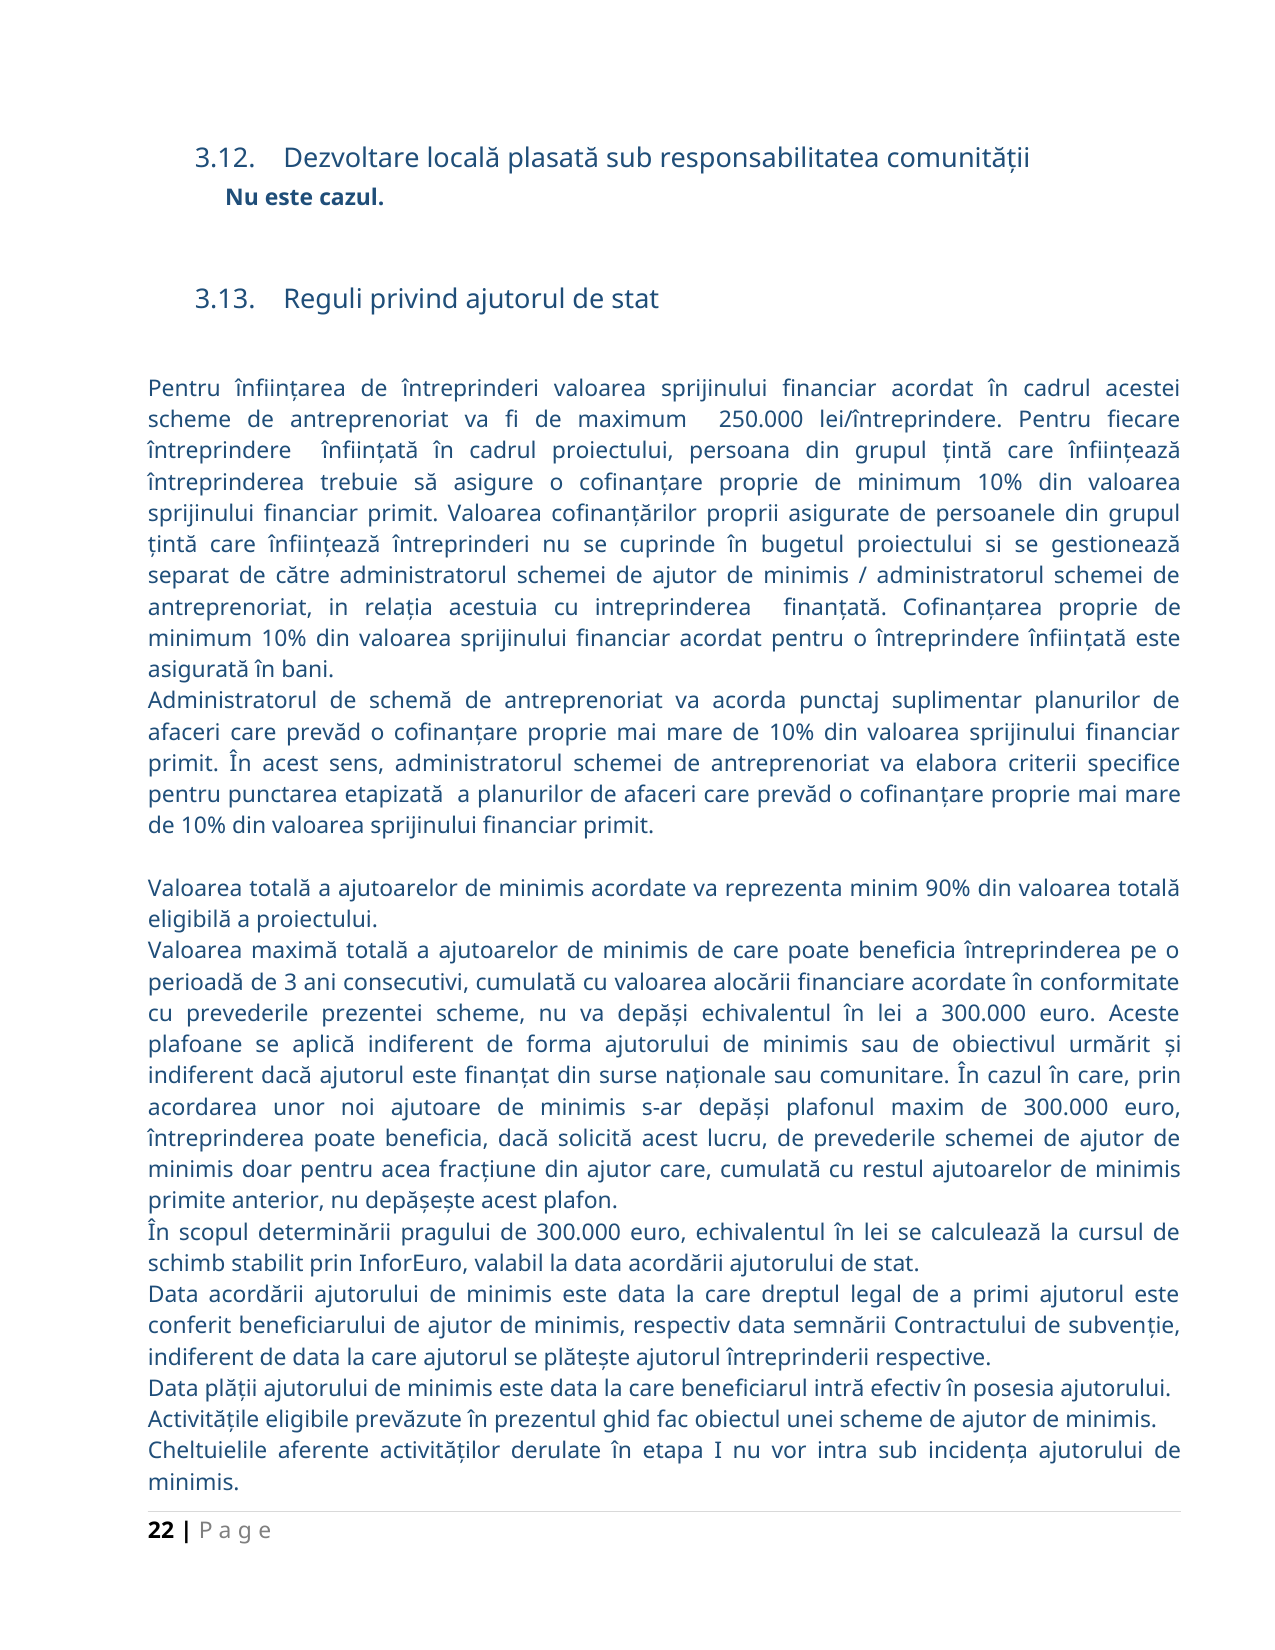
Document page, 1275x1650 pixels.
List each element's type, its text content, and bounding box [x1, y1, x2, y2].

subtitle Reguli privind ajutorul de stat [194, 279, 1181, 316]
text Administratorul de schemă de antreprenoriat va acorda punctaj suplimentar planurilor de afaceri care prevăd o cofinanțare proprie mai mare de 10% din valoarea sprijinului financiar primit. În acest sens, administratorul schemei de antreprenoriat va elabora criterii specifice pentru punctarea etapizată a planurilor de afaceri care prevăd o cofinanțare proprie mai mare de 10% din valoarea sprijinului financiar primit. [148, 684, 1181, 841]
text Activitățile eligibile prevăzute în prezentul ghid fac obiectul unei scheme de ajutor de minimis. [148, 1403, 1181, 1434]
text Valoarea maximă totală a ajutoarelor de minimis de care poate beneficia întreprinderea pe o perioadă de 3 ani consecutivi, cumulată cu valoarea alocării financiare acordate în conformitate cu prevederile prezentei scheme, nu va depăşi echivalentul în lei a 300.000 euro. Aceste plafoane se aplică indiferent de forma ajutorului de minimis sau de obiectivul urmărit și indiferent dacă ajutorul este finanțat din surse naționale sau comunitare. În cazul în care, prin acordarea unor noi ajutoare de minimis s-ar depăși plafonul maxim de 300.000 euro, întreprinderea poate beneficia, dacă solicită acest lucru, de prevederile schemei de ajutor de minimis doar pentru acea fracțiune din ajutor care, cumulată cu restul ajutoarelor de minimis primite anterior, nu depășește acest plafon. [148, 934, 1181, 1216]
text În scopul determinării pragului de 300.000 euro, echivalentul în lei se calculează la cursul de schimb stabilit prin InforEuro, valabil la data acordării ajutorului de stat. [148, 1216, 1181, 1278]
text Cheltuielile aferente activităților derulate în etapa I nu vor intra sub incidența ajutorului de minimis. [148, 1434, 1181, 1497]
text Data plății ajutorului de minimis este data la care beneficiarul intră efectiv în posesia ajutorului. [148, 1372, 1181, 1403]
subtitle Dezvoltare locală plasată sub responsabilitatea comunităţii [194, 139, 1181, 176]
text Pentru înființarea de întreprinderi valoarea sprijinului financiar acordat în cadrul acestei scheme de antreprenoriat va fi de maximum 250.000 lei/întreprindere. Pentru fiecare întreprindere înființată în cadrul proiectului, persoana din grupul țintă care înființează întreprinderea trebuie să asigure o cofinanțare proprie de minimum 10% din valoarea sprijinului financiar primit. Valoarea cofinanțărilor proprii asigurate de persoanele din grupul țintă care înființează întreprinderi nu se cuprinde în bugetul proiectului si se gestionează separat de către administratorul schemei de ajutor de minimis / administratorul schemei de antreprenoriat, in relația acestuia cu intreprinderea finanțată. Cofinanțarea proprie de minimum 10% din valoarea sprijinului financiar acordat pentru o întreprindere înființată este asigurată în bani. [148, 372, 1181, 684]
text Nu este cazul. [148, 181, 1181, 212]
text Valoarea totală a ajutoarelor de minimis acordate va reprezenta minim 90% din valoarea totală eligibilă a proiectului. [148, 872, 1181, 934]
text Data acordării ajutorului de minimis este data la care dreptul legal de a primi ajutorul este conferit beneficiarului de ajutor de minimis, respectiv data semnării Contractului de subvenție, indiferent de data la care ajutorul se plătește ajutorul întreprinderii respective. [148, 1278, 1181, 1372]
